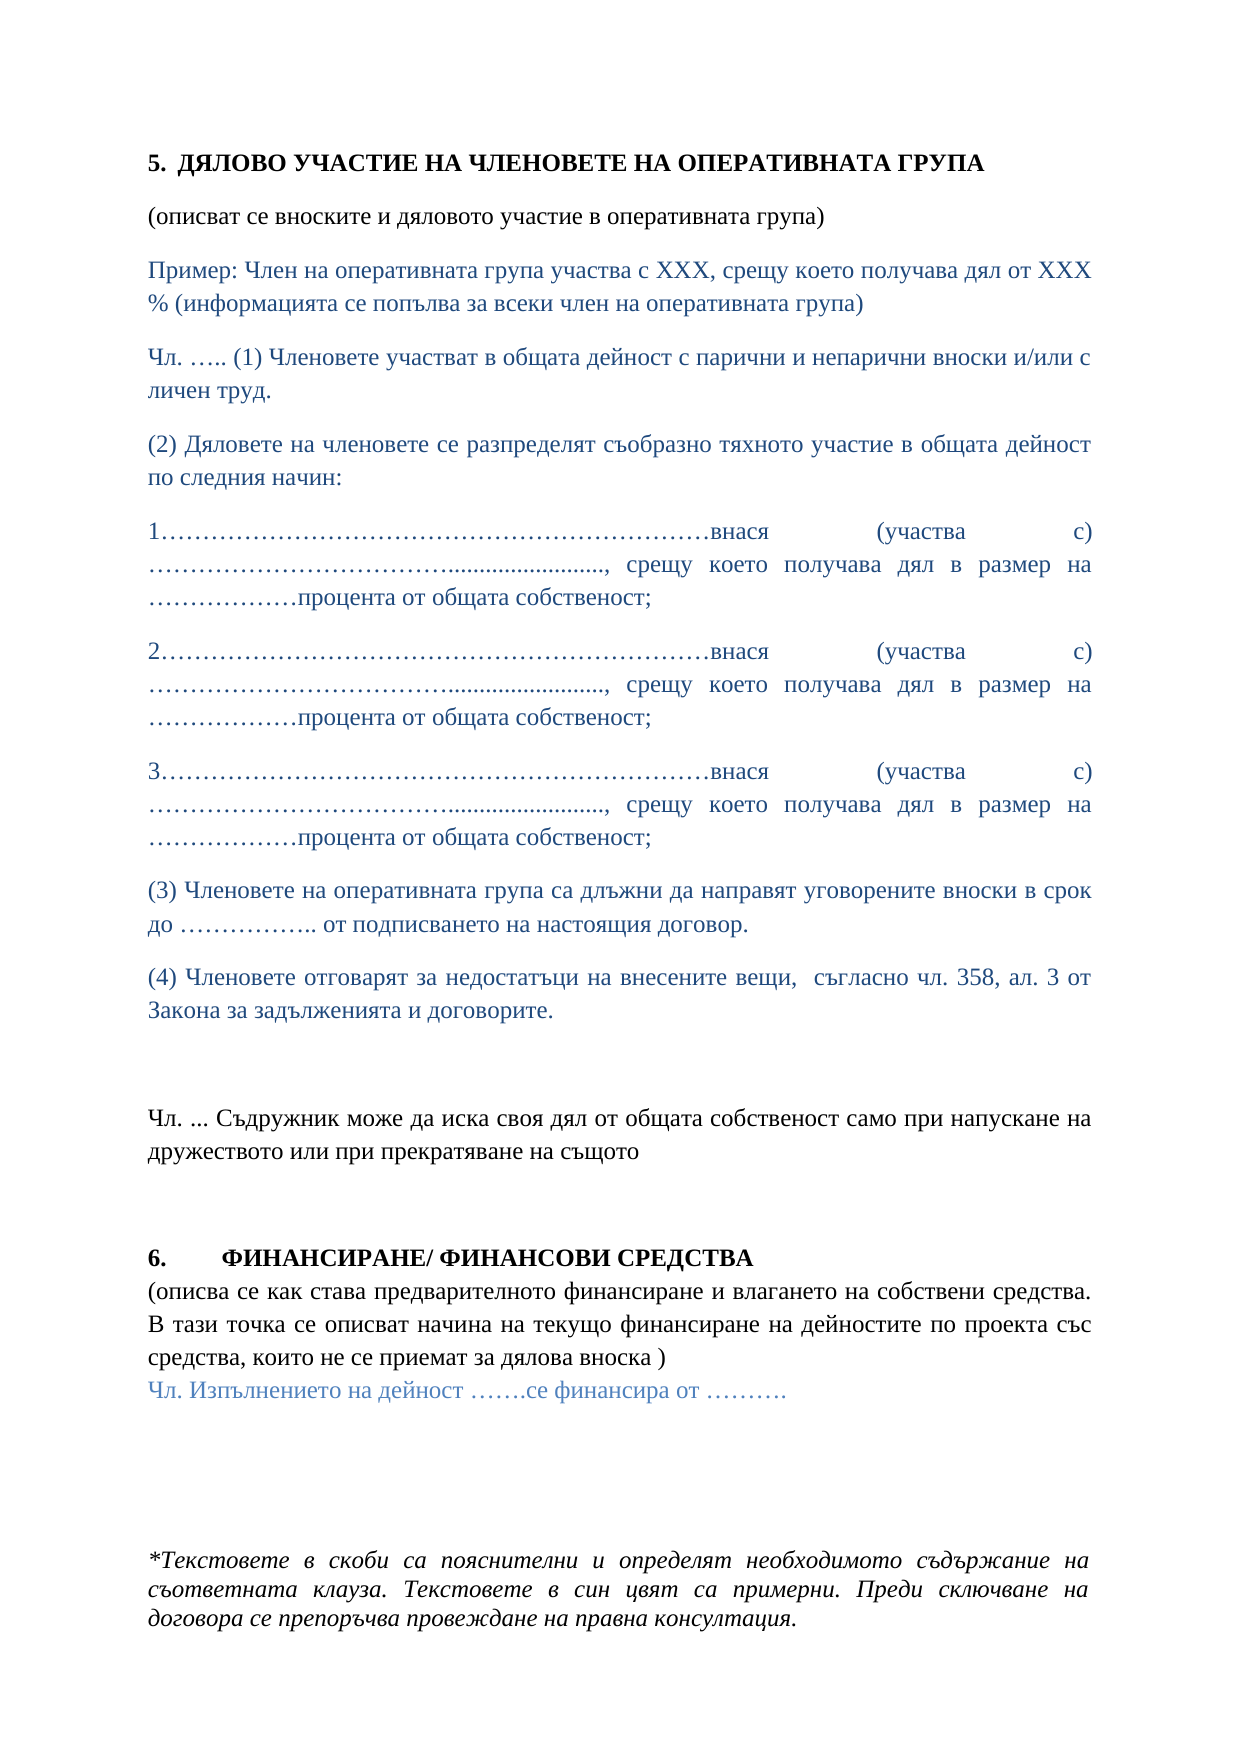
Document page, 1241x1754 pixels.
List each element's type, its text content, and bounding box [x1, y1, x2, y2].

list (описва се как става предварителното финансиране и влагането на собствени средства. В тази точка се описват начина на текущо финансиране на дейностите по проекта със средства, които не се приемат за дялова вноска ) [148, 1276, 1093, 1371]
text (4) Членовете отговарят за недостатъци на внесените вещи, съгласно чл. 358, ал. 3 от Закона за задълженията и договорите. [148, 962, 1093, 1024]
list Чл. Изпълнението на дейност …….се финансира от ………. [148, 1375, 1093, 1404]
text Пример: Член на оперативната група участва с ХХХ, срещу което получава дял от ХХХ % (информацията се попълва за всеки член на оперативната група) [148, 255, 1093, 317]
text (описват се вноските и дяловото участие в оперативната група) [148, 201, 1093, 230]
text Чл. ... Съдружник може да иска своя дял от общата собственост само при напускане на дружеството или при прекратяване на същото [148, 1103, 1093, 1165]
list ДЯЛОВО УЧАСТИЕ НА ЧЛЕНОВЕТЕ НА ОПЕРАТИВНАТА ГРУПА [148, 148, 1093, 176]
text 1…………………………………………………………внася (участва с) ………………………………........................., срещу което получава дял в размер на ………………процента от общата собственост; [148, 516, 1093, 611]
text (3) Членовете на оперативната група са длъжни да направят уговорените вноски в срок до …………….. от подписването на настоящия договор. [148, 876, 1093, 937]
text 3…………………………………………………………внася (участва с) ………………………………........................., срещу което получава дял в размер на ………………процента от общата собственост; [148, 756, 1093, 851]
list ФИНАНСИРАНЕ/ ФИНАНСОВИ СРЕДСТВА [148, 1243, 1093, 1272]
text 2…………………………………………………………внася (участва с) ………………………………........................., срещу което получава дял в размер на ………………процента от общата собственост; [148, 636, 1093, 731]
text (2) Дяловете на членовете се разпределят съобразно тяхното участие в общата дейност по следния начин: [148, 429, 1093, 491]
text Чл. ….. (1) Членовете участват в общата дейност с парични и непарични вноски и/или с личен труд. [148, 342, 1093, 404]
